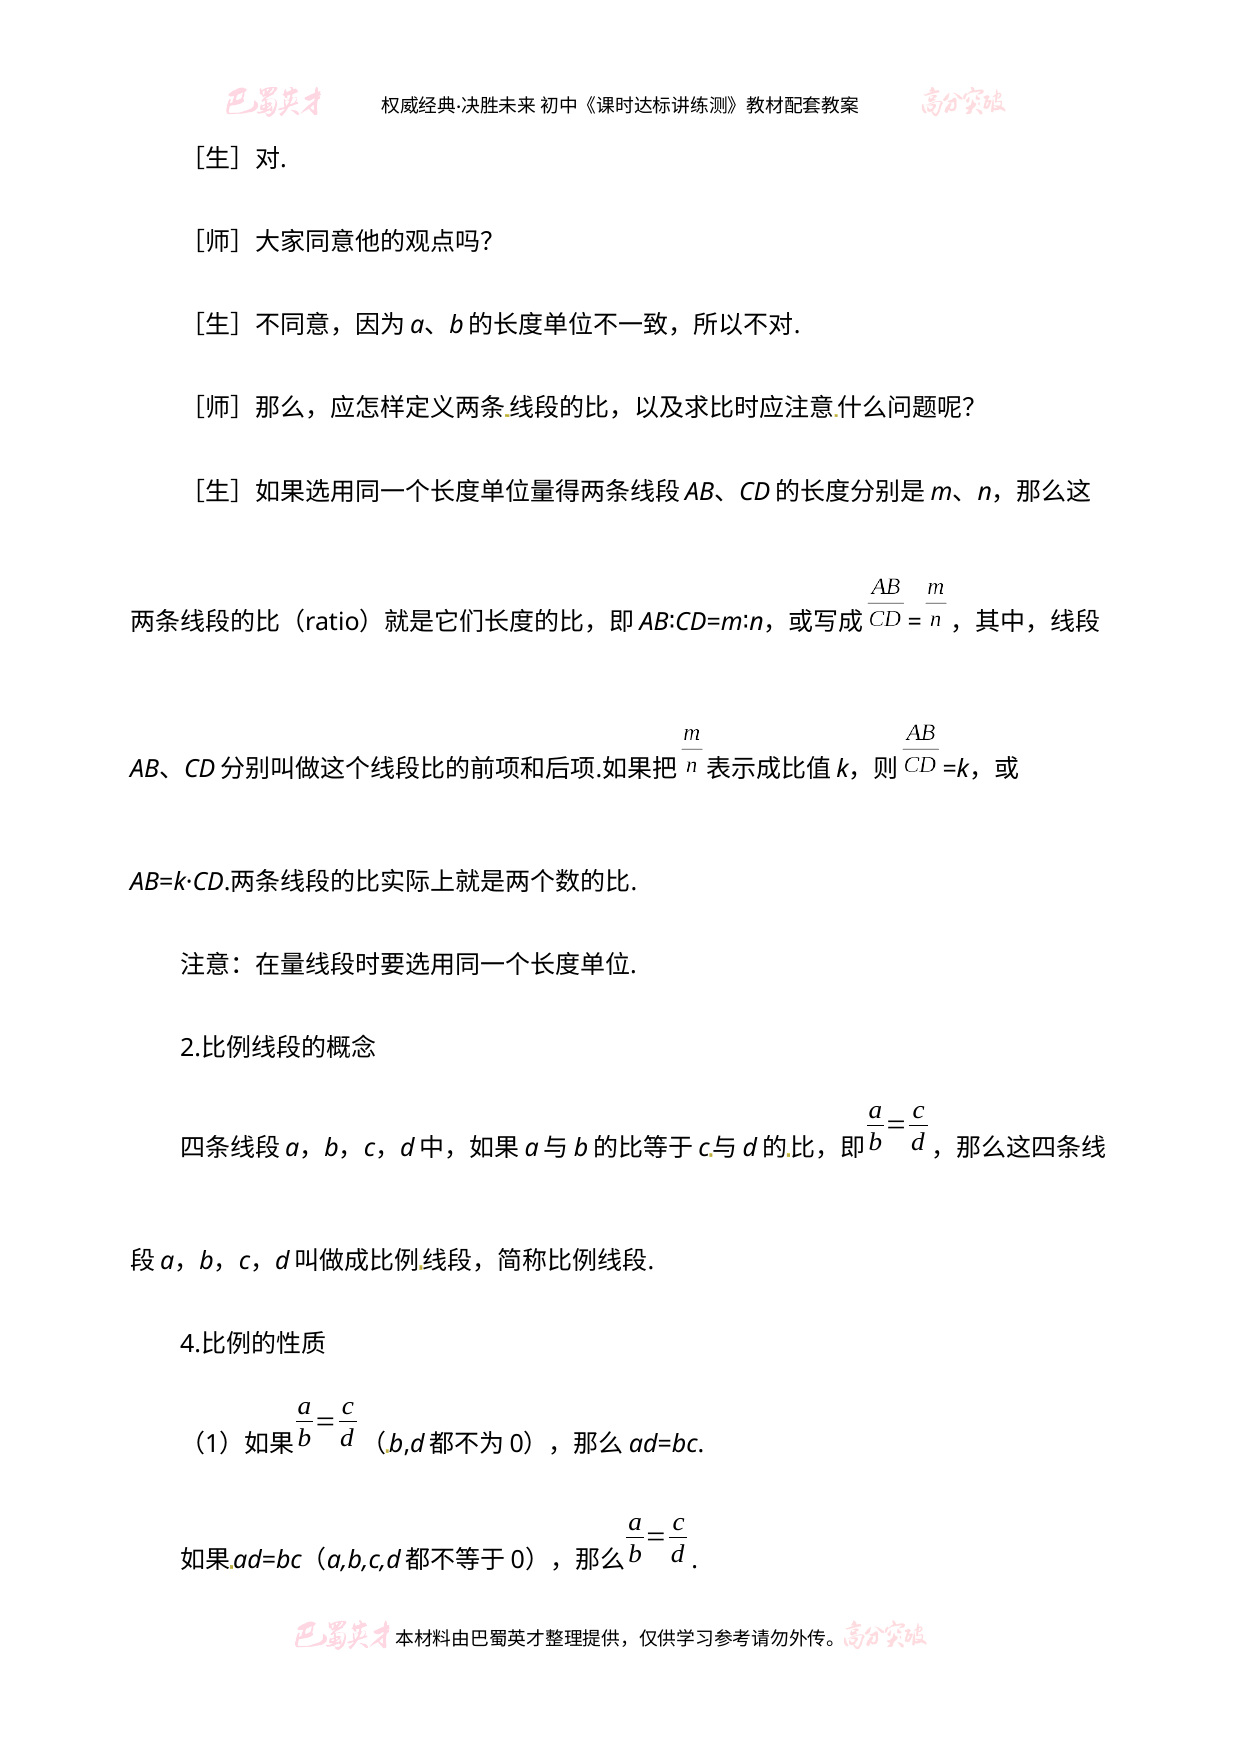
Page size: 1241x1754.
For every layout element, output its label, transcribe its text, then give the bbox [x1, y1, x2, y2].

text 4.比例的性质 [130, 1309, 1110, 1374]
text 如果ad=bc（a,b,c,d都不等于0），那么.[来源:学科网ZXXK] [130, 1508, 1110, 1605]
text ［生］不同意，因为a、b的长度单位不一致，所以不对. [130, 290, 1110, 355]
text （1）如果（b,d都不为0），那么ad=bc. [130, 1392, 1110, 1490]
text ［师］大家同意他的观点吗？ [130, 207, 1110, 272]
text ［生］对. [130, 124, 1110, 189]
text 注意：在量线段时要选用同一个长度单位. [130, 930, 1110, 995]
text 2.比例线段的概念 [130, 1013, 1110, 1078]
text 四条线段a，b，c，d中，如果a与b的比等于c与d的比，即，那么这四条线段a，b，c，d叫做成比例线段，简称比例线段. [130, 1096, 1110, 1291]
text ［师］那么，应怎样定义两条线段的比，以及求比时应注意什么问题呢？ [130, 373, 1110, 438]
text ［生］如果选用同一个长度单位量得两条线段AB、CD的长度分别是m、n，那么这两条线段的比（ratio）就是它们长度的比，即AB∶CD=m∶n，或写成=，其中，线段AB、CD分别叫做这个线段比的前项和后项.如果把表示成比值k，则=k，或AB=k·CD.两条线段的比实际上就是两个数的比. [130, 457, 1110, 912]
